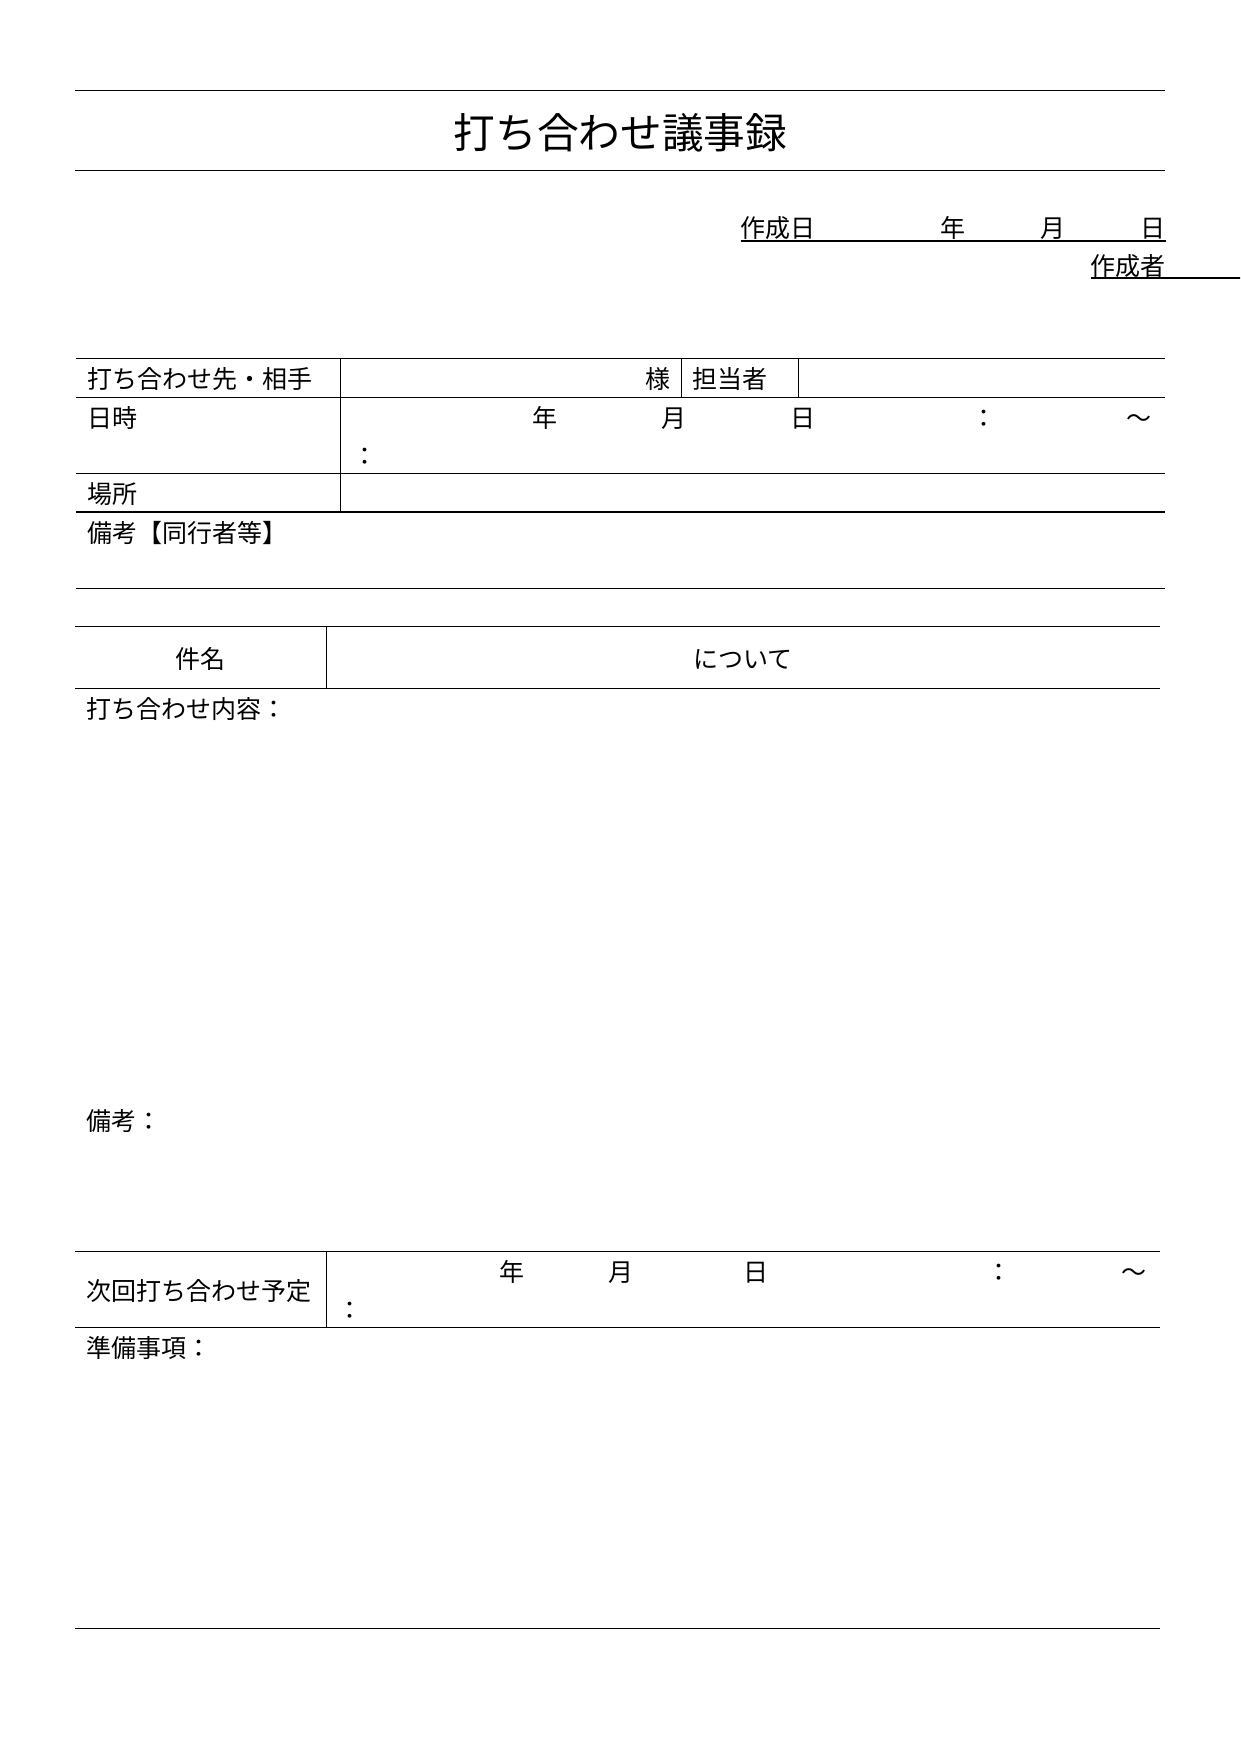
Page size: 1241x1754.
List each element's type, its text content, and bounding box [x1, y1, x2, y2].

table_cell 打ち合わせ内容： 備考： [75, 689, 1159, 1251]
table_cell [341, 474, 1165, 511]
table_header [341, 359, 622, 397]
text 打ち合わせ議事録 [75, 91, 1165, 170]
text 作成日 年 月 日 [75, 208, 1165, 246]
table_header 担当者 [682, 359, 798, 397]
table_header 件名 [75, 627, 326, 687]
table_cell 場所 [76, 474, 340, 511]
table_header について [327, 627, 1159, 687]
table_cell 次回打ち合わせ予定 [75, 1252, 326, 1327]
table_cell 備考【同行者等】 [76, 513, 1165, 587]
table_header [799, 359, 1165, 397]
table_cell 準備事項： [75, 1328, 1159, 1628]
table_header 様 [622, 359, 681, 397]
table_cell 年 月 日 ： ～ ： [327, 1252, 1159, 1327]
table_cell 年 月 日 ： ～ ： [341, 398, 1165, 473]
table_header 打ち合わせ先・相手 [76, 359, 340, 397]
table_cell 日時 [76, 398, 340, 473]
text 作成者 [75, 246, 1165, 283]
